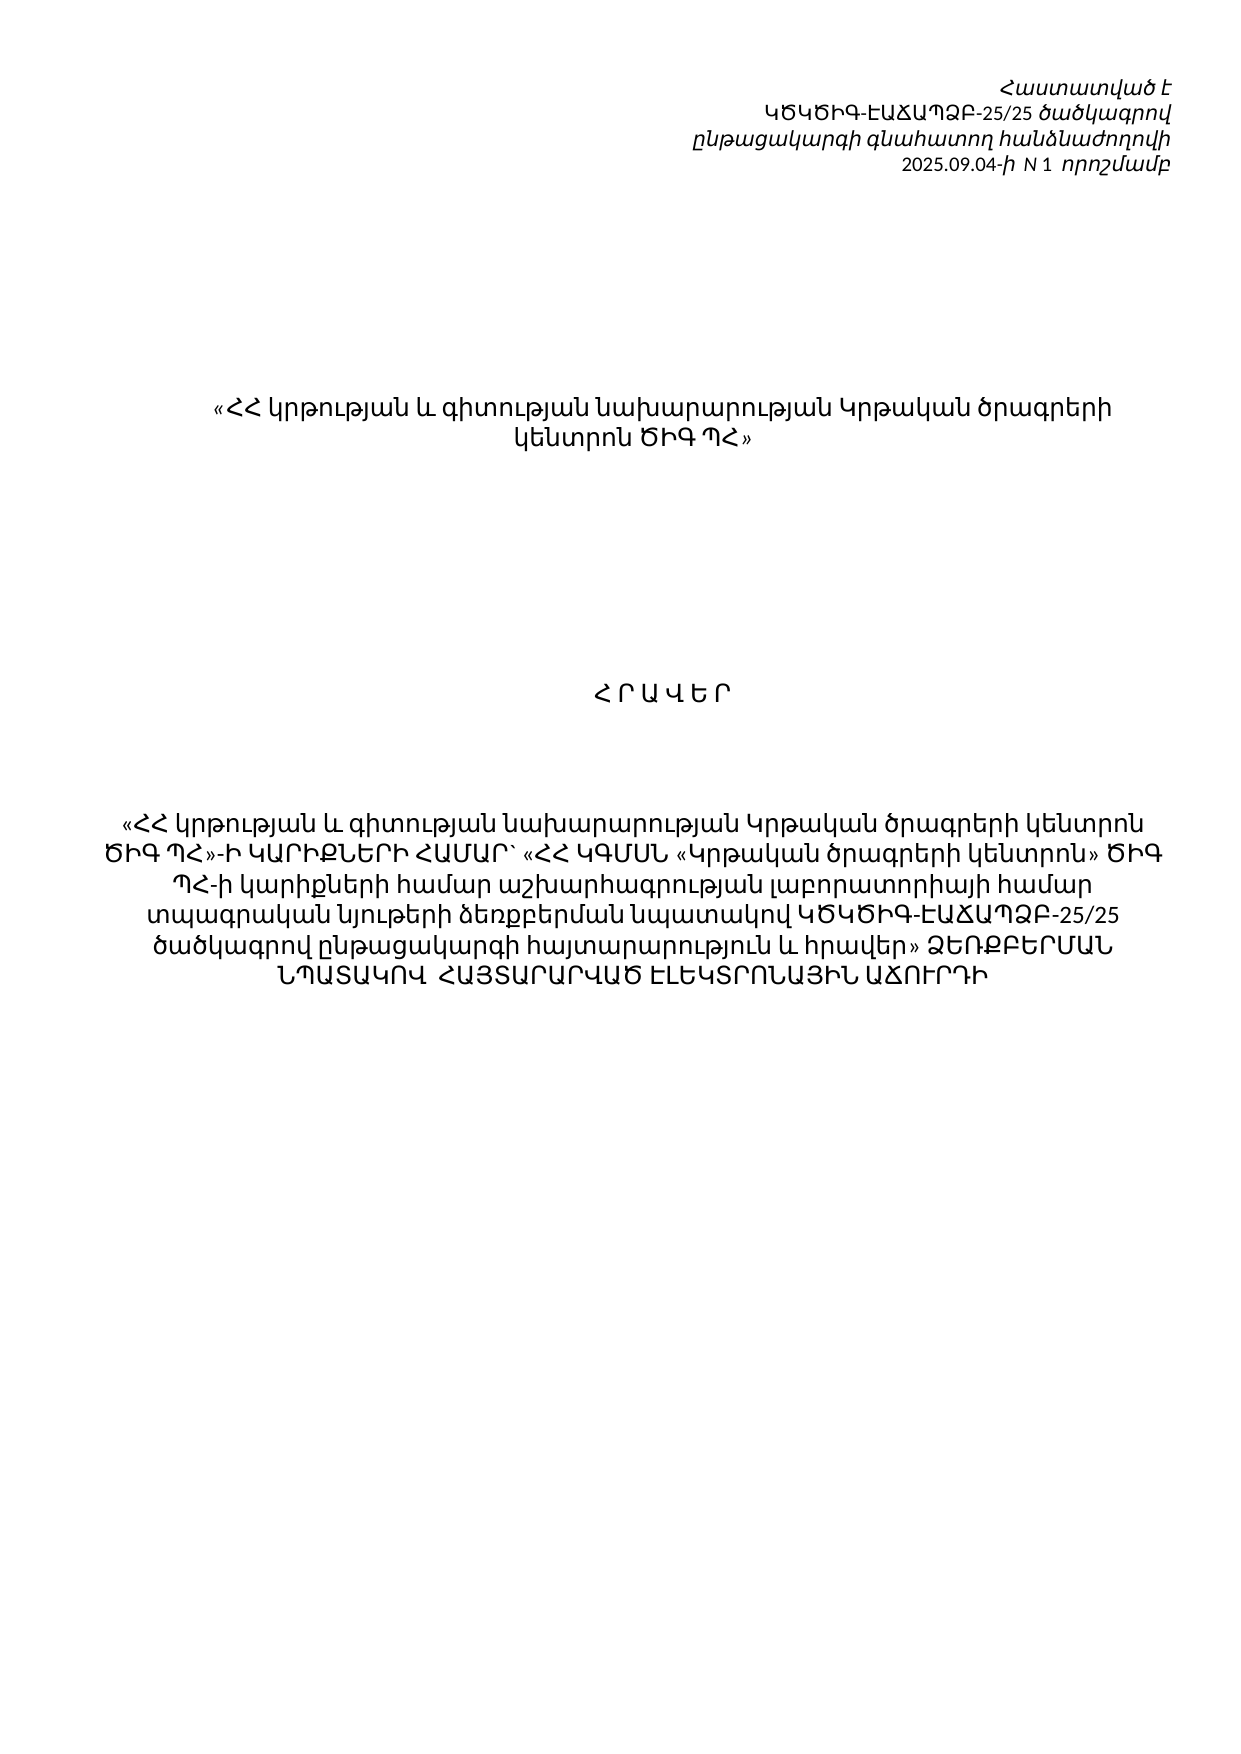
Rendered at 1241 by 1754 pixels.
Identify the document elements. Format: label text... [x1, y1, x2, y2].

text « ՀՀ կրթության և գիտության նախարարության Կրթական ծրագրերի կենտրոն ԾԻԳ ՊՀ» [94, 392, 1172, 453]
text Հ Ր Ա Վ Ե Ր [94, 679, 1172, 709]
text ընթացակարգի գնահատող հանձնաժողովի [94, 126, 1171, 151]
text ԿԾԿԾԻԳ-ԷԱՃԱՊՁԲ-25/25 ծածկագրով [94, 100, 1171, 126]
text Հաստատված է [94, 75, 1171, 100]
text 2025.09.04 -ի N 1 որոշմամբ [94, 151, 1171, 177]
text «ՀՀ կրթության և գիտության նախարարության Կրթական ծրագրերի կենտրոն ԾԻԳ ՊՀ»-Ի ԿԱՐԻՔՆԵՐԻ ՀԱՄԱՐ` «ՀՀ ԿԳՄՍՆ «Կրթական ծրագրերի կենտրոն» ԾԻԳ ՊՀ-ի կարիքների համար աշխարհագրության լաբորատորիայի համար տպագրական նյութերի ձեռքբերման նպատակով ԿԾԿԾԻԳ-ԷԱՃԱՊՁԲ-25/25 ծածկագրով ընթացակարգի հայտարարություն և հրավեր» ՁԵՌՔԲԵՐՄԱՆ ՆՊԱՏԱԿՈՎ ՀԱՅՏԱՐԱՐՎԱԾ ԷԼԵԿՏՐՈՆԱՅԻՆ ԱՃՈՒՐԴԻ [94, 808, 1172, 991]
